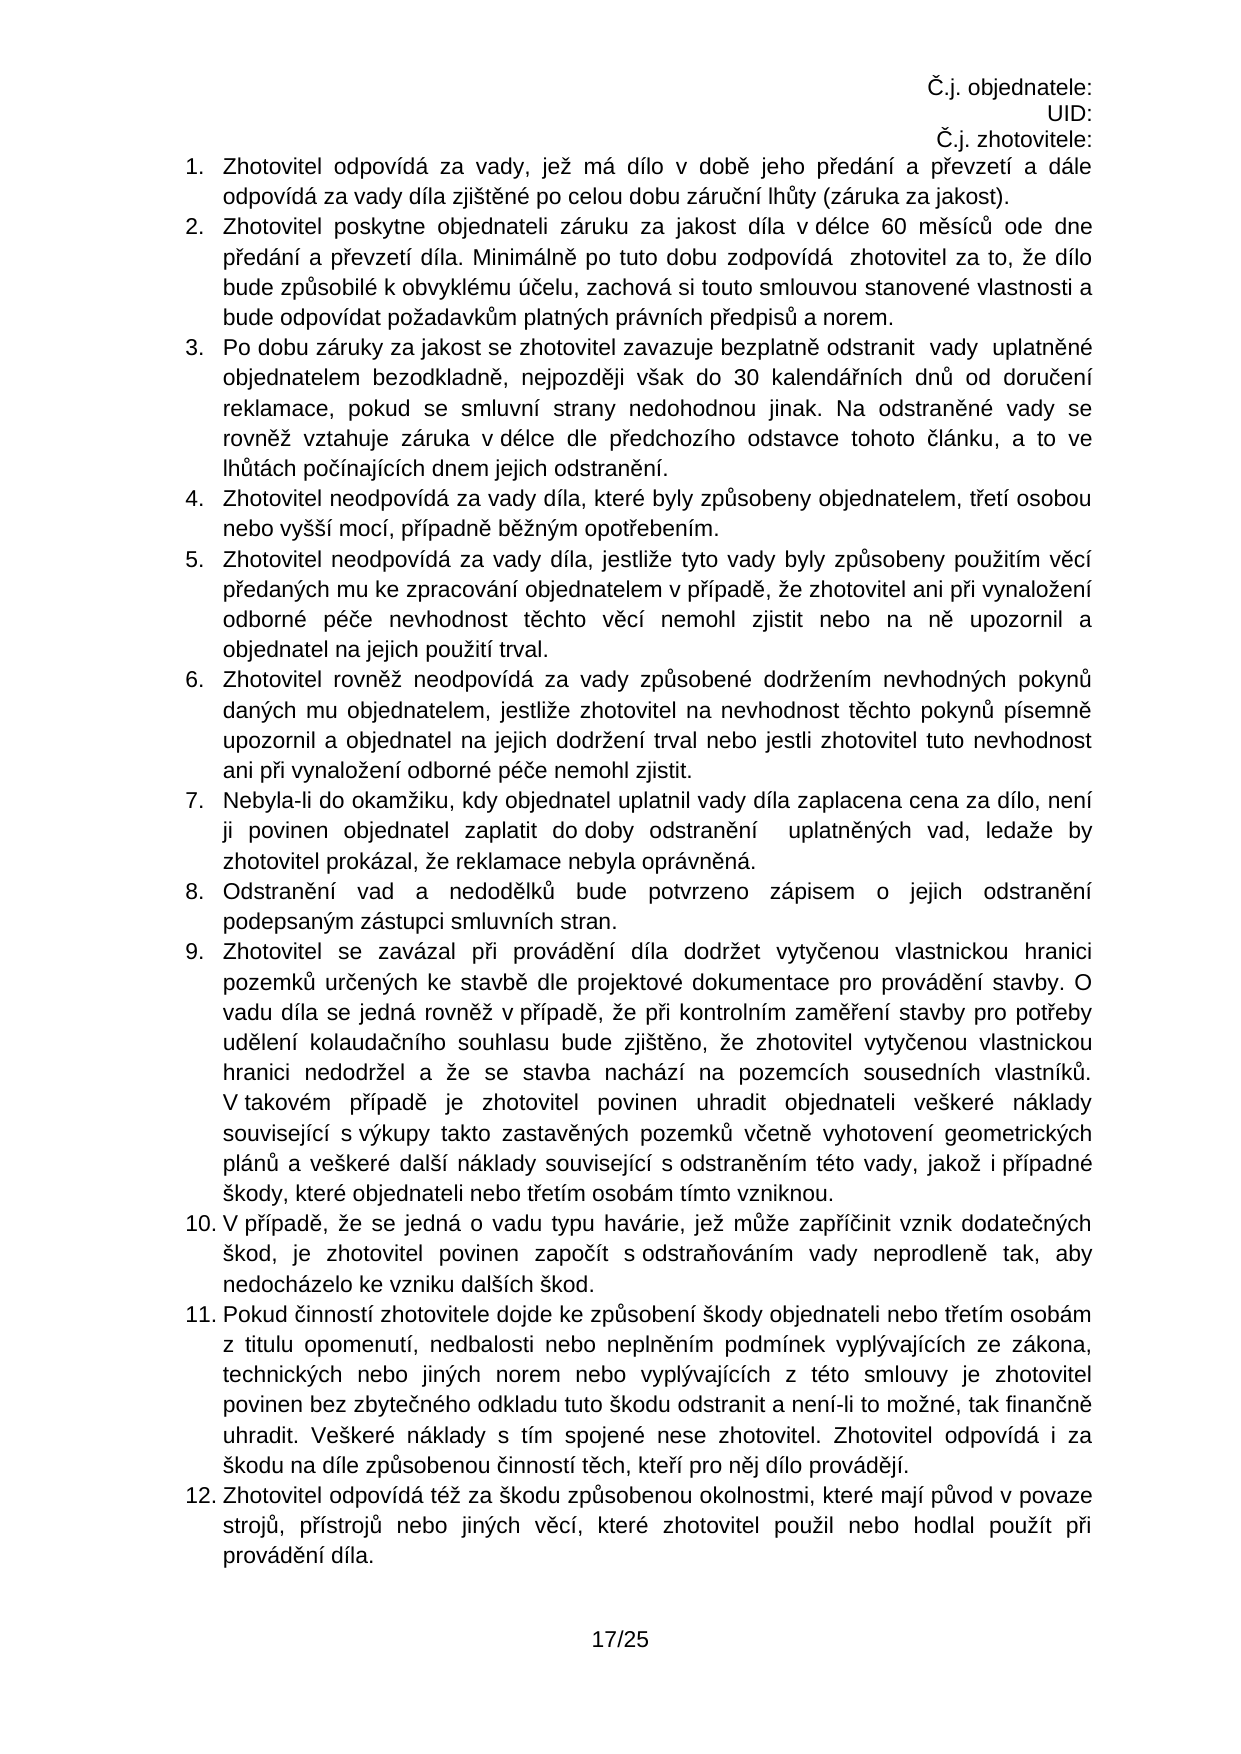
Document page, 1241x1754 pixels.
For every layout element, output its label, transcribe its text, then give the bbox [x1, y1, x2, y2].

list Zhotovitel odpovídá též za škodu způsobenou okolnostmi, které mají původ v povaze strojů, přístrojů nebo jiných věcí, které zhotovitel použil nebo hodlal použít při provádění díla. [185, 1482, 1093, 1569]
list Odstranění vad a nedodělků bude potvrzeno zápisem o jejich odstranění podepsaným zástupci smluvních stran. [185, 878, 1093, 934]
list Po dobu záruky za jakost se zhotovitel zavazuje bezplatně odstranit vady uplatněné objednatelem bezodkladně, nejpozději však do 30 kalendářních dnů od doručení reklamace, pokud se smluvní strany nedohodnou jinak. Na odstraněné vady se rovněž vztahuje záruka v délce dle předchozího odstavce tohoto článku, a to ve lhůtách počínajících dnem jejich odstranění. [185, 334, 1093, 481]
list V případě, že se jedná o vadu typu havárie, jež může zapříčinit vznik dodatečných škod, je zhotovitel povinen započít s odstraňováním vady neprodleně tak, aby nedocházelo ke vzniku dalších škod. [185, 1210, 1093, 1297]
list Nebyla-li do okamžiku, kdy objednatel uplatnil vady díla zaplacena cena za dílo, není ji povinen objednatel zaplatit do doby odstranění uplatněných vad, ledaže by zhotovitel prokázal, že reklamace nebyla oprávněná. [185, 787, 1093, 874]
list Zhotovitel neodpovídá za vady díla, jestliže tyto vady byly způsobeny použitím věcí předaných mu ke zpracování objednatelem v případě, že zhotovitel ani při vynaložení odborné péče nevhodnost těchto věcí nemohl zjistit nebo na ně upozornil a objednatel na jejich použití trval. [185, 546, 1093, 662]
list Zhotovitel odpovídá za vady, jež má dílo v době jeho předání a převzetí a dále odpovídá za vady díla zjištěné po celou dobu záruční lhůty (záruka za jakost). [185, 153, 1093, 209]
list Pokud činností zhotovitele dojde ke způsobení škody objednateli nebo třetím osobám z titulu opomenutí, nedbalosti nebo neplněním podmínek vyplývajících ze zákona, technických nebo jiných norem nebo vyplývajících z této smlouvy je zhotovitel povinen bez zbytečného odkladu tuto škodu odstranit a není-li to možné, tak finančně uhradit. Veškeré náklady s tím spojené nese zhotovitel. Zhotovitel odpovídá i za škodu na díle způsobenou činností těch, kteří pro něj dílo provádějí. [185, 1301, 1093, 1478]
list Zhotovitel neodpovídá za vady díla, které byly způsobeny objednatelem, třetí osobou nebo vyšší mocí, případně běžným opotřebením. [185, 485, 1093, 542]
list Zhotovitel se zavázal při provádění díla dodržet vytyčenou vlastnickou hranici pozemků určených ke stavbě dle projektové dokumentace pro provádění stavby. O vadu díla se jedná rovněž v případě, že při kontrolním zaměření stavby pro potřeby udělení kolaudačního souhlasu bude zjištěno, že zhotovitel vytyčenou vlastnickou hranici nedodržel a že se stavba nachází na pozemcích sousedních vlastníků. V takovém případě je zhotovitel povinen uhradit objednateli veškeré náklady související s výkupy takto zastavěných pozemků včetně vyhotovení geometrických plánů a veškeré další náklady související s odstraněním této vady, jakož i případné škody, které objednateli nebo třetím osobám tímto vzniknou. [185, 938, 1093, 1206]
list Zhotovitel rovněž neodpovídá za vady způsobené dodržením nevhodných pokynů daných mu objednatelem, jestliže zhotovitel na nevhodnost těchto pokynů písemně upozornil a objednatel na jejich dodržení trval nebo jestli zhotovitel tuto nevhodnost ani při vynaložení odborné péče nemohl zjistit. [185, 666, 1093, 783]
list Zhotovitel poskytne objednateli záruku za jakost díla v délce 60 měsíců ode dne předání a převzetí díla. Minimálně po tuto dobu zodpovídá zhotovitel za to, že dílo bude způsobilé k obvyklému účelu, zachová si touto smlouvou stanovené vlastnosti a bude odpovídat požadavkům platných právních předpisů a norem. [185, 213, 1093, 330]
